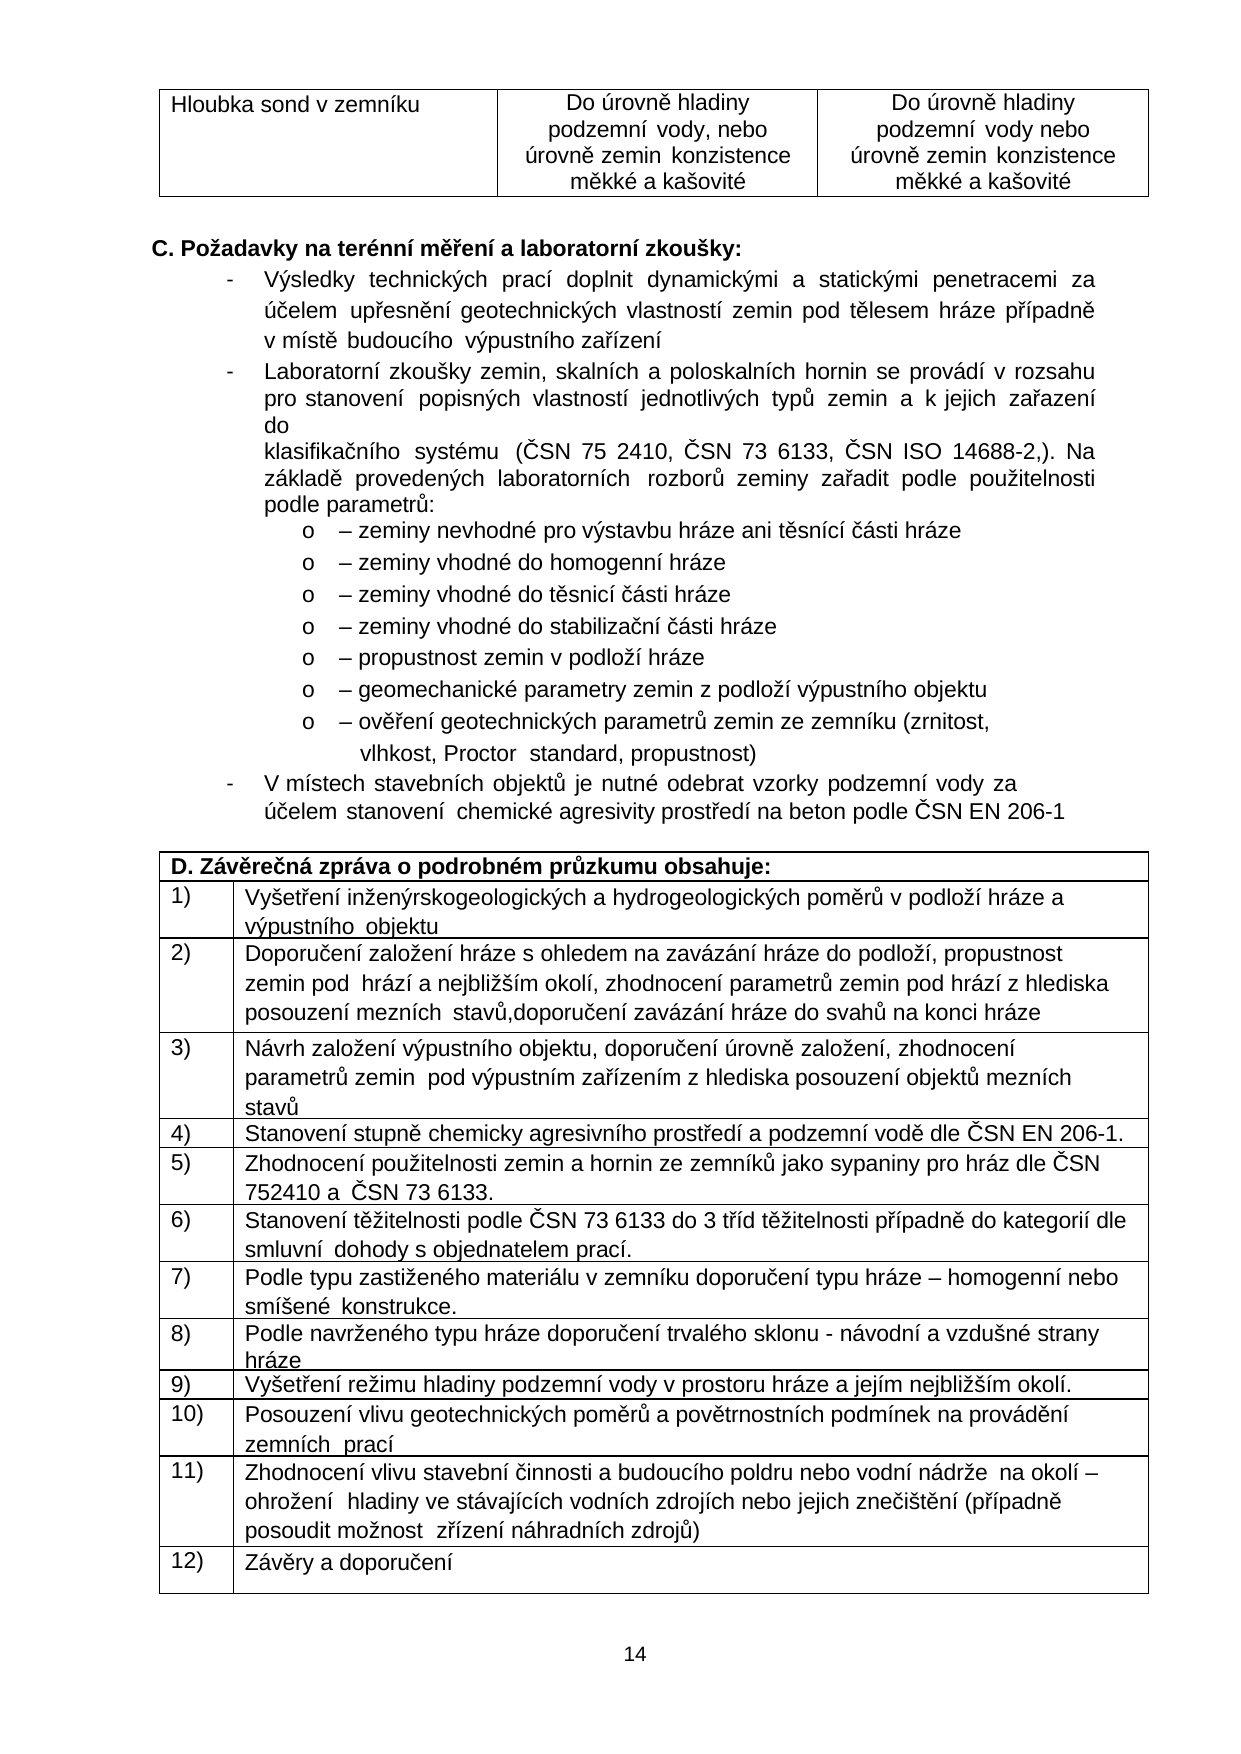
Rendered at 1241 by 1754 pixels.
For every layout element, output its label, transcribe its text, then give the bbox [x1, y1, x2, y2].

list V místech stavebních objektů je nutné odebrat vzorky podzemní vody za účelem stanovení chemické agresivity prostředí na beton podle ČSN EN 206-1 [226, 769, 1096, 824]
table_cell 6) [160, 1205, 233, 1261]
table_cell 2) [160, 939, 233, 1032]
table_cell 9) [160, 1371, 233, 1398]
table_cell Návrh založení výpustního objektu, doporučení úrovně založení, zhodnocení parametrů zemin pod výpustním zařízením z hlediska posouzení objektů mezních stavů [234, 1033, 1148, 1118]
table_cell 5) [160, 1148, 233, 1204]
table_cell Stanovení těžitelnosti podle ČSN 73 6133 do 3 tříd těžitelnosti případně do kategorií dle smluvní dohody s objednatelem prací. [234, 1205, 1148, 1261]
list – propustnost zemin v podloží hráze [301, 644, 1122, 673]
table_cell 3) [160, 1033, 233, 1118]
table_cell Podle navrženého typu hráze doporučení trvalého sklonu - návodní a vzdušné strany hráze [234, 1319, 1148, 1369]
table_cell 7) [160, 1262, 233, 1318]
table_cell Zhodnocení použitelnosti zemin a hornin ze zemníků jako sypaniny pro hráz dle ČSN 752410 a ČSN 73 6133. [234, 1148, 1148, 1204]
table_cell Zhodnocení vlivu stavební činnosti a budoucího poldru nebo vodní nádrže na okolí – ohrožení hladiny ve stávajících vodních zdrojích nebo jejich znečištění (případně posoudit možnost zřízení náhradních zdrojů) [234, 1457, 1148, 1546]
text klasifikačního systému (ČSN 75 2410, ČSN 73 6133, ČSN ISO 14688-2,). Na základě provedených laboratorních rozborů zeminy zařadit podle použitelnosti podle parametrů: [264, 438, 1096, 517]
table_cell Podle typu zastiženého materiálu v zemníku doporučení typu hráze – homogenní nebo smíšené konstrukce. [234, 1262, 1148, 1318]
list Výsledky technických prací doplnit dynamickými a statickými penetracemi za účelem upřesnění geotechnických vlastností zemin pod tělesem hráze případně v místě budoucího výpustního zařízení [226, 266, 1096, 353]
text C. Požadavky na terénní měření a laboratorní zkoušky: [151, 235, 1122, 261]
table_cell Hloubka sond v zemníku [160, 90, 497, 196]
table_cell 8) [160, 1319, 233, 1369]
list – zeminy vhodné do těsnicí části hráze [301, 581, 1122, 609]
list – geomechanické parametry zemin z podloží výpustního objektu [301, 676, 1122, 704]
table_cell Doporučení založení hráze s ohledem na zavázání hráze do podloží, propustnost zemin pod hrází a nejbližším okolí, zhodnocení parametrů zemin pod hrází z hlediska posouzení mezních stavů,doporučení zavázání hráze do svahů na konci hráze [234, 939, 1148, 1032]
table_cell Vyšetření režimu hladiny podzemní vody v prostoru hráze a jejím nejbližším okolí. [234, 1371, 1148, 1398]
table_cell Do úrovně hladiny podzemní vody, nebo úrovně zemin konzistence měkké a kašovité [498, 90, 817, 196]
table_cell Závěry a doporučení [234, 1547, 1148, 1592]
list – ověření geotechnických parametrů zemin ze zemníku (zrnitost, vlhkost, Proctor standard, propustnost) [301, 708, 1054, 766]
table_header D. Závěrečná zpráva o podrobném průzkumu obsahuje: [160, 853, 1148, 880]
table_cell 4) [160, 1119, 233, 1147]
table_cell 12) [160, 1547, 233, 1592]
table_cell 11) [160, 1457, 233, 1546]
list – zeminy vhodné do stabilizační části hráze [301, 613, 1122, 641]
table_cell Posouzení vlivu geotechnických poměrů a povětrnostních podmínek na provádění zemních prací [234, 1400, 1148, 1455]
list – zeminy nevhodné pro výstavbu hráze ani těsnící části hráze [301, 517, 1122, 546]
table_cell Do úrovně hladiny podzemní vody nebo úrovně zemin konzistence měkké a kašovité [818, 90, 1148, 196]
table_cell Vyšetření inženýrskogeologických a hydrogeologických poměrů v podloží hráze a výpustního objektu [234, 882, 1148, 937]
table_cell 10) [160, 1400, 233, 1455]
list Laboratorní zkoušky zemin, skalních a poloskalních hornin se provádí v rozsahu pro stanovení popisných vlastností jednotlivých typů zemin a k jejich zařazení do [226, 357, 1096, 438]
table_cell 1) [160, 882, 233, 937]
table_cell Stanovení stupně chemicky agresivního prostředí a podzemní vodě dle ČSN EN 206-1. [234, 1119, 1148, 1147]
list – zeminy vhodné do homogenní hráze [301, 549, 1122, 577]
